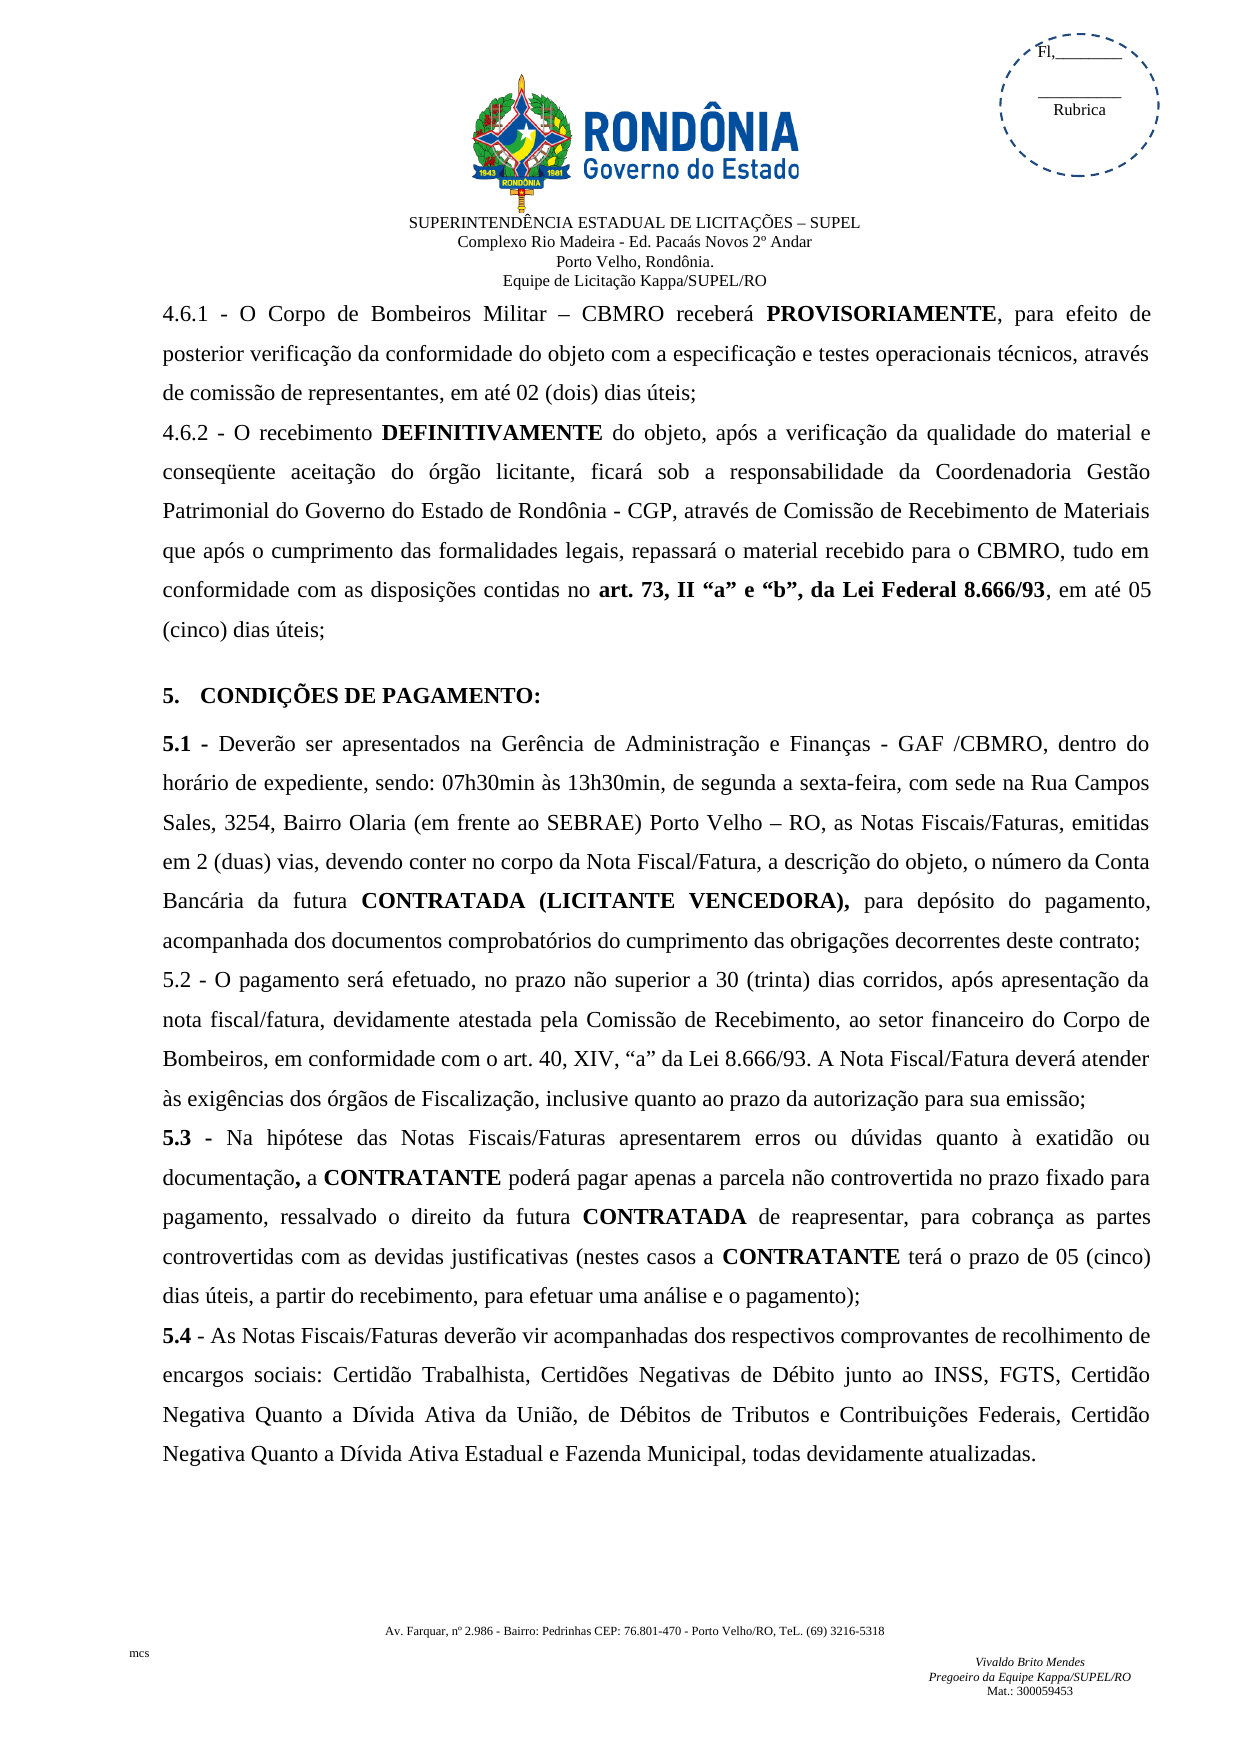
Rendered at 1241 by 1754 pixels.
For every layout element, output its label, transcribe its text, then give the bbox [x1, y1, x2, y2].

text 5.1 - Deverão ser apresentados na Gerência de Administração e Finanças - GAF /CBMRO, dentro do horário de expediente, sendo: 07h30min às 13h30min, de segunda a sexta-feira, com sede na Rua Campos Sales, 3254, Bairro Olaria (em frente ao SEBRAE) Porto Velho – RO, as Notas Fiscais/Faturas, emitidas em 2 (duas) vias, devendo conter no corpo da Nota Fiscal/Fatura, a descrição do objeto, o número da Conta Bancária da futura CONTRATADA (LICITANTE VENCEDORA), para depósito do pagamento, acompanhada dos documentos comprobatórios do cumprimento das obrigações decorrentes deste contrato; [162, 730, 1152, 953]
text 5.3 - Na hipótese das Notas Fiscais/Faturas apresentarem erros ou dúvidas quanto à exatidão ou documentação, a CONTRATANTE poderá pagar apenas a parcela não controvertida no prazo fixado para pagamento, ressalvado o direito da futura CONTRATADA de reapresentar, para cobrança as partes controvertidas com as devidas justificativas (nestes casos a CONTRATANTE terá o prazo de 05 (cinco) dias úteis, a partir do recebimento, para efetuar uma análise e o pagamento); [162, 1124, 1152, 1309]
text 5.4 - As Notas Fiscais/Faturas deverão vir acompanhadas dos respectivos comprovantes de recolhimento de encargos sociais: Certidão Trabalhista, Certidões Negativas de Débito junto ao INSS, FGTS, Certidão Negativa Quanto a Dívida Ativa da União, de Débitos de Tributos e Contribuições Federais, Certidão Negativa Quanto a Dívida Ativa Estadual e Fazenda Municipal, todas devidamente atualizadas. [162, 1322, 1152, 1467]
text 5.2 - O pagamento será efetuado, no prazo não superior a 30 (trinta) dias corridos, após apresentação da nota fiscal/fatura, devidamente atestada pela Comissão de Recebimento, ao setor financeiro do Corpo de Bombeiros, em conformidade com o art. 40, XIV, “a” da Lei 8.666/93. A Nota Fiscal/Fatura deverá atender às exigências dos órgãos de Fiscalização, inclusive quanto ao prazo da autorização para sua emissão; [162, 967, 1152, 1111]
list CONDIÇÕES DE PAGAMENTO: [162, 682, 1152, 708]
picture [471, 73, 799, 213]
text 4.6.2 - O recebimento DEFINITIVAMENTE do objeto, após a verificação da qualidade do material e conseqüente aceitação do órgão licitante, ficará sob a responsabilidade da Coordenadoria Gestão Patrimonial do Governo do Estado de Rondônia - CGP, através de Comissão de Recebimento de Materiais que após o cumprimento das formalidades legais, repassará o material recebido para o CBMRO, tudo em conformidade com as disposições contidas no art. 73, II “a” e “b”, da Lei Federal 8.666/93, em até 05 (cinco) dias úteis; [162, 418, 1152, 642]
text 4.6.1 - O Corpo de Bombeiros Militar – CBMRO receberá PROVISORIAMENTE, para efeito de posterior verificação da conformidade do objeto com a especificação e testes operacionais técnicos, através de comissão de representantes, em até 02 (dois) dias úteis; [162, 300, 1152, 405]
